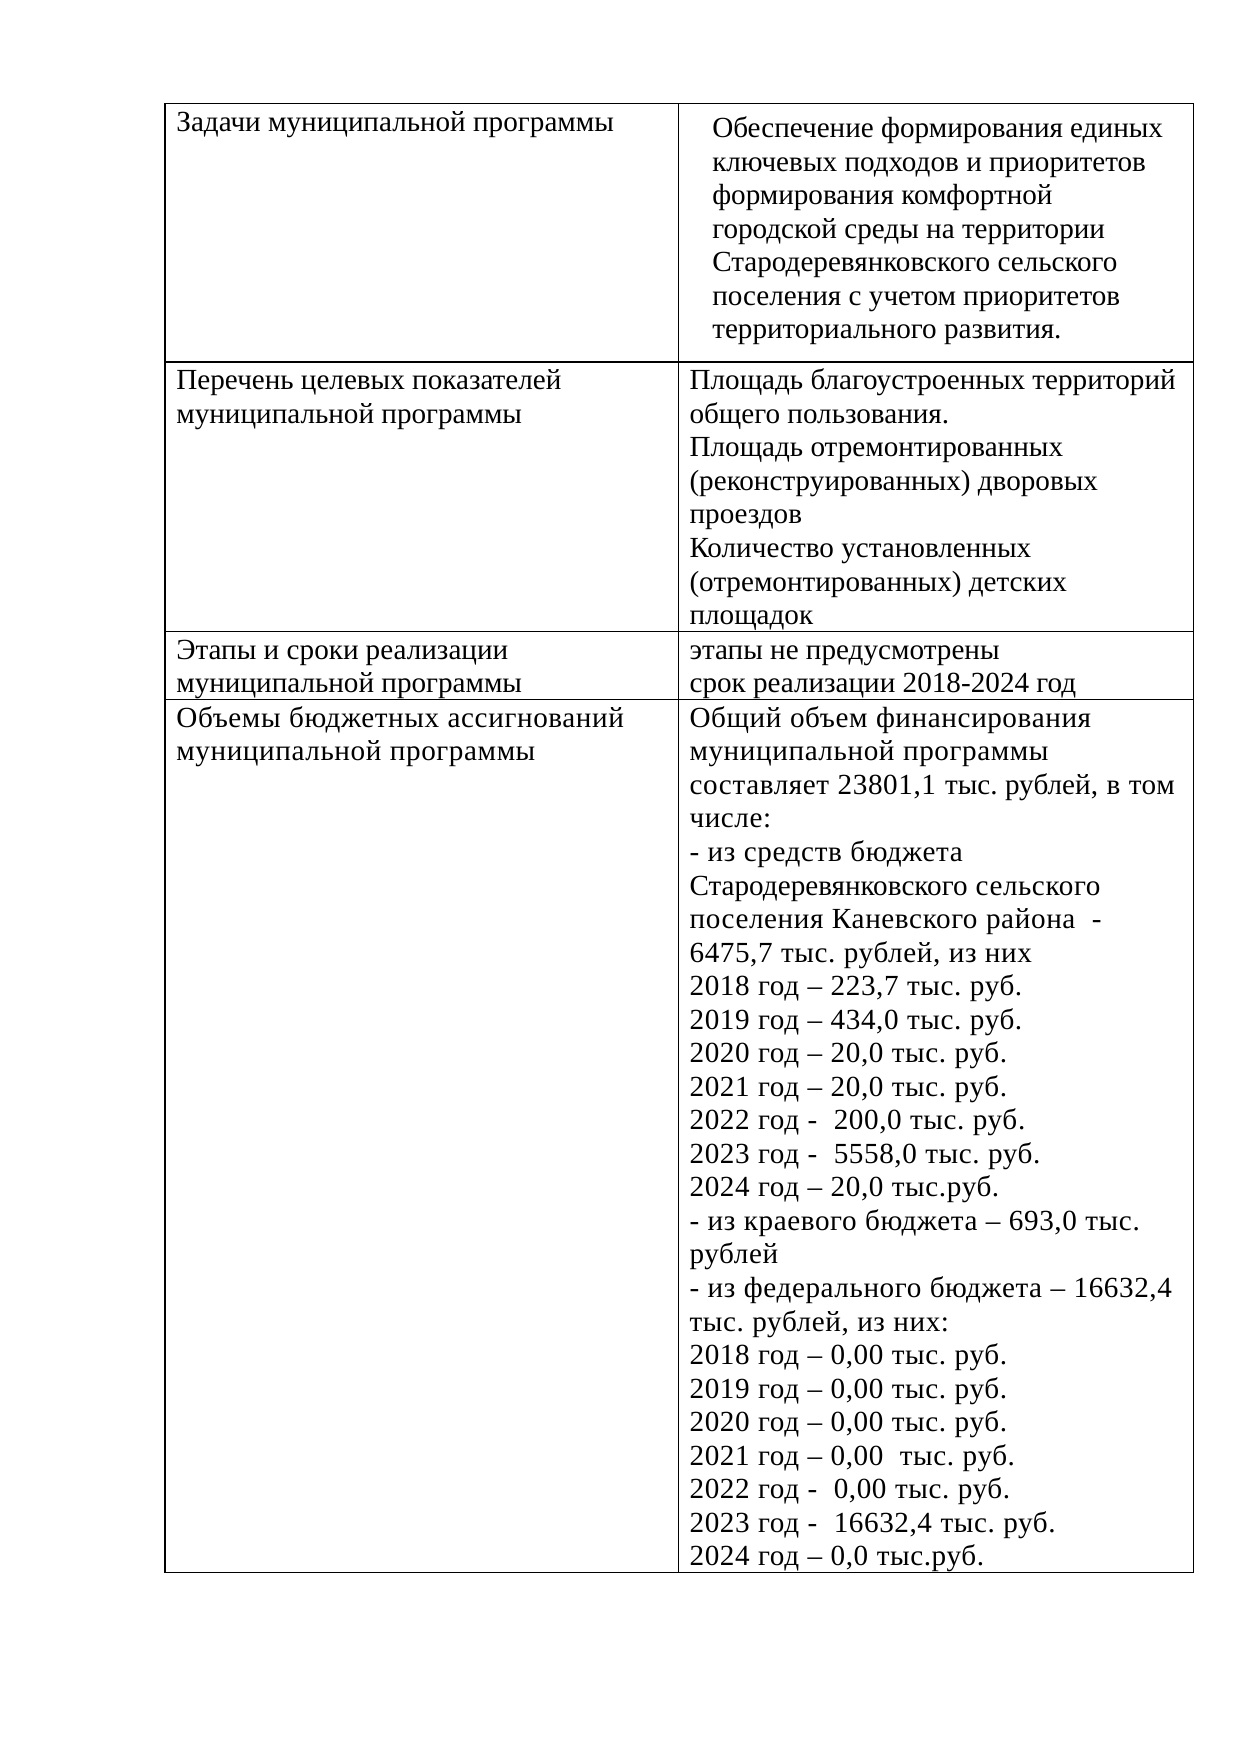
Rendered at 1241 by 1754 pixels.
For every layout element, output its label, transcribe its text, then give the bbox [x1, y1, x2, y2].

table_cell Задачи муниципальной программы [166, 104, 678, 361]
table_cell этапы не предусмотрены срок реализации 2018-2024 год [679, 632, 1193, 699]
table_cell [679, 104, 1193, 361]
table_cell Общий объем финансирования муниципальной программы составляет 23801,1 тыс. рублей, в том числе: - из средств бюджета Стародеревянковского сельского поселения Каневского района - 6475,7 тыс. рублей, из них 2018 год – 223,7 тыс. руб. 2019 год – 434,0 тыс. руб. 2020 год – 20,0 тыс. руб. 2021 год – 20,0 тыс. руб. 2022 год - 200,0 тыс. руб. 2023 год - 5558,0 тыс. руб. 2024 год – 20,0 тыс.руб. - из краевого бюджета – 693,0 тыс. рублей - из федерального бюджета – 16632,4 тыс. рублей, из них: 2018 год – 0,00 тыс. руб. 2019 год – 0,00 тыс. руб. 2020 год – 0,00 тыс. руб. 2021 год – 0,00 тыс. руб. 2022 год - 0,00 тыс. руб. 2023 год - 16632,4 тыс. руб. 2024 год – 0,0 тыс.руб. [679, 700, 1193, 1572]
table_cell Этапы и сроки реализации муниципальной программы [166, 632, 678, 699]
table_cell Площадь благоустроенных территорий общего пользования. Площадь отремонтированных (реконструированных) дворовых проездов Количество установленных (отремонтированных) детских площадок [679, 363, 1193, 631]
table_cell Объемы бюджетных ассигнований муниципальной программы [166, 700, 678, 1572]
table_cell Перечень целевых показателей муниципальной программы [166, 363, 678, 631]
